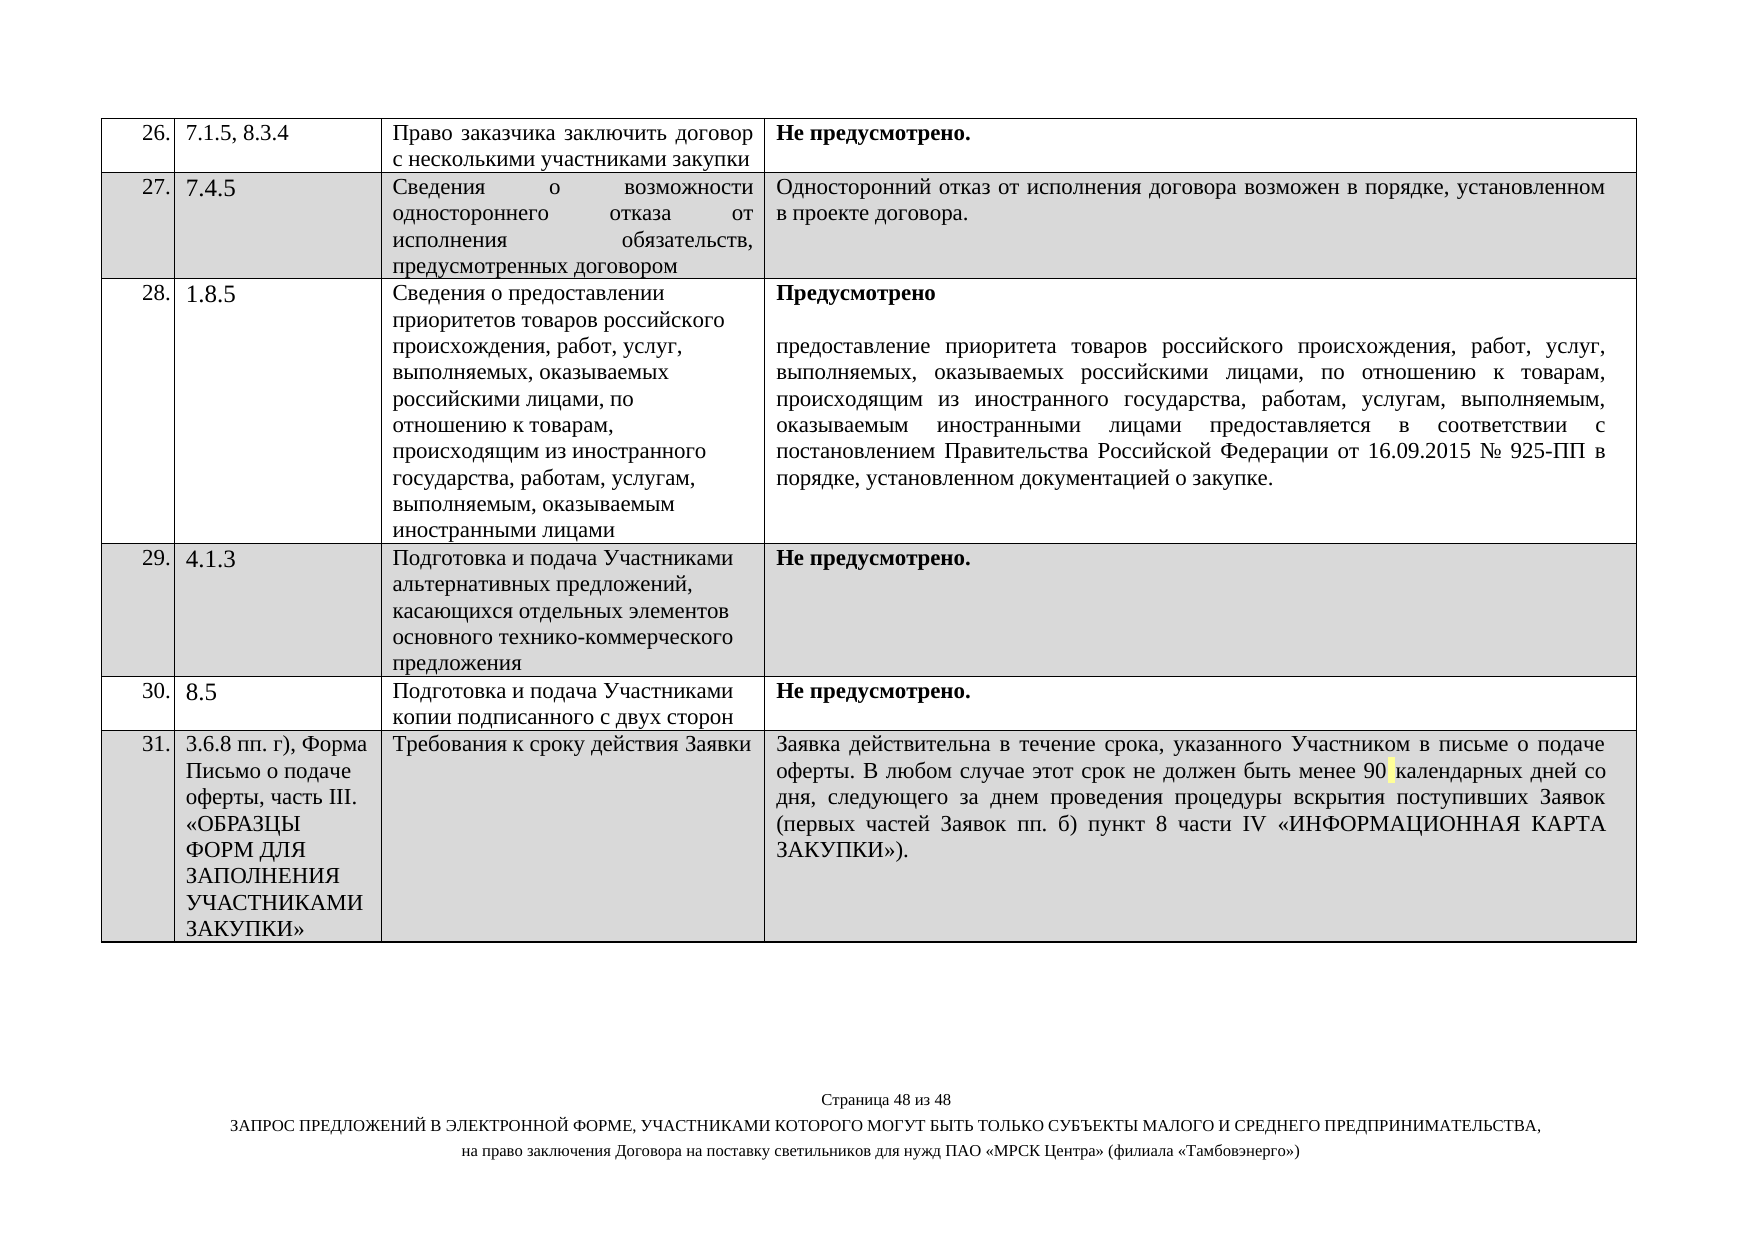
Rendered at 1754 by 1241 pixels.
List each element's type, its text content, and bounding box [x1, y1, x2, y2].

table_cell Предусмотрено предоставление приоритета товаров российского происхождения, работ, услуг, выполняемых, оказываемых российскими лицами, по отношению к товарам, происходящим из иностранного государства, работам, услугам, выполняемым, оказываемым иностранными лицами предоставляется в соответствии с постановлением Правительства Российской Федерации от 16.09.2015 № 925-ПП в порядке, установленном документацией о закупке. [765, 279, 1636, 543]
table_cell 1.8.5 [175, 279, 381, 543]
table_cell Не предусмотрено. [765, 119, 1636, 172]
table_cell Не предусмотрено. [765, 677, 1636, 729]
table_cell Требования к сроку действия Заявки [382, 731, 764, 941]
table_cell 7.4.5 [175, 173, 381, 278]
table_cell Заявка действительна в течение срока, указанного Участником в письме о подаче оферты. В любом случае этот срок не должен быть менее 90 календарных дней со дня, следующего за днем проведения процедуры вскрытия поступивших Заявок (первых частей Заявок пп. б) пункт 8 части IV «ИНФОРМАЦИОННАЯ КАРТА ЗАКУПКИ»). [765, 731, 1636, 941]
table_cell [102, 173, 174, 278]
table_cell Подготовка и подача Участниками копии подписанного с двух сторон [382, 677, 764, 729]
table_cell [102, 544, 174, 676]
table_cell [102, 119, 174, 172]
table_cell [102, 731, 174, 941]
table_cell Подготовка и подача Участниками альтернативных предложений, касающихся отдельных элементов основного технико-коммерческого предложения [382, 544, 764, 676]
table_cell [102, 677, 174, 729]
table_cell 3.6.8 пп. г), Форма Письмо о подаче оферты, часть III. «ОБРАЗЦЫ ФОРМ ДЛЯ ЗАПОЛНЕНИЯ УЧАСТНИКАМИ ЗАКУПКИ» [175, 731, 381, 941]
table_cell Сведения о возможности одностороннего отказа от исполнения обязательств, предусмотренных договором [382, 173, 764, 278]
table_cell [102, 279, 174, 543]
table_cell 4.1.3 [175, 544, 381, 676]
table_cell 8.5 [175, 677, 381, 729]
table_cell 7.1.5, 8.3.4 [175, 119, 381, 172]
table_cell Односторонний отказ от исполнения договора возможен в порядке, установленном в проекте договора. [765, 173, 1636, 278]
table_cell Право заказчика заключить договор с несколькими участниками закупки [382, 119, 764, 172]
table_cell Не предусмотрено. [765, 544, 1636, 676]
table_cell Сведения о предоставлении приоритетов товаров российского происхождения, работ, услуг, выполняемых, оказываемых российскими лицами, по отношению к товарам, происходящим из иностранного государства, работам, услугам, выполняемым, оказываемым иностранными лицами [382, 279, 764, 543]
